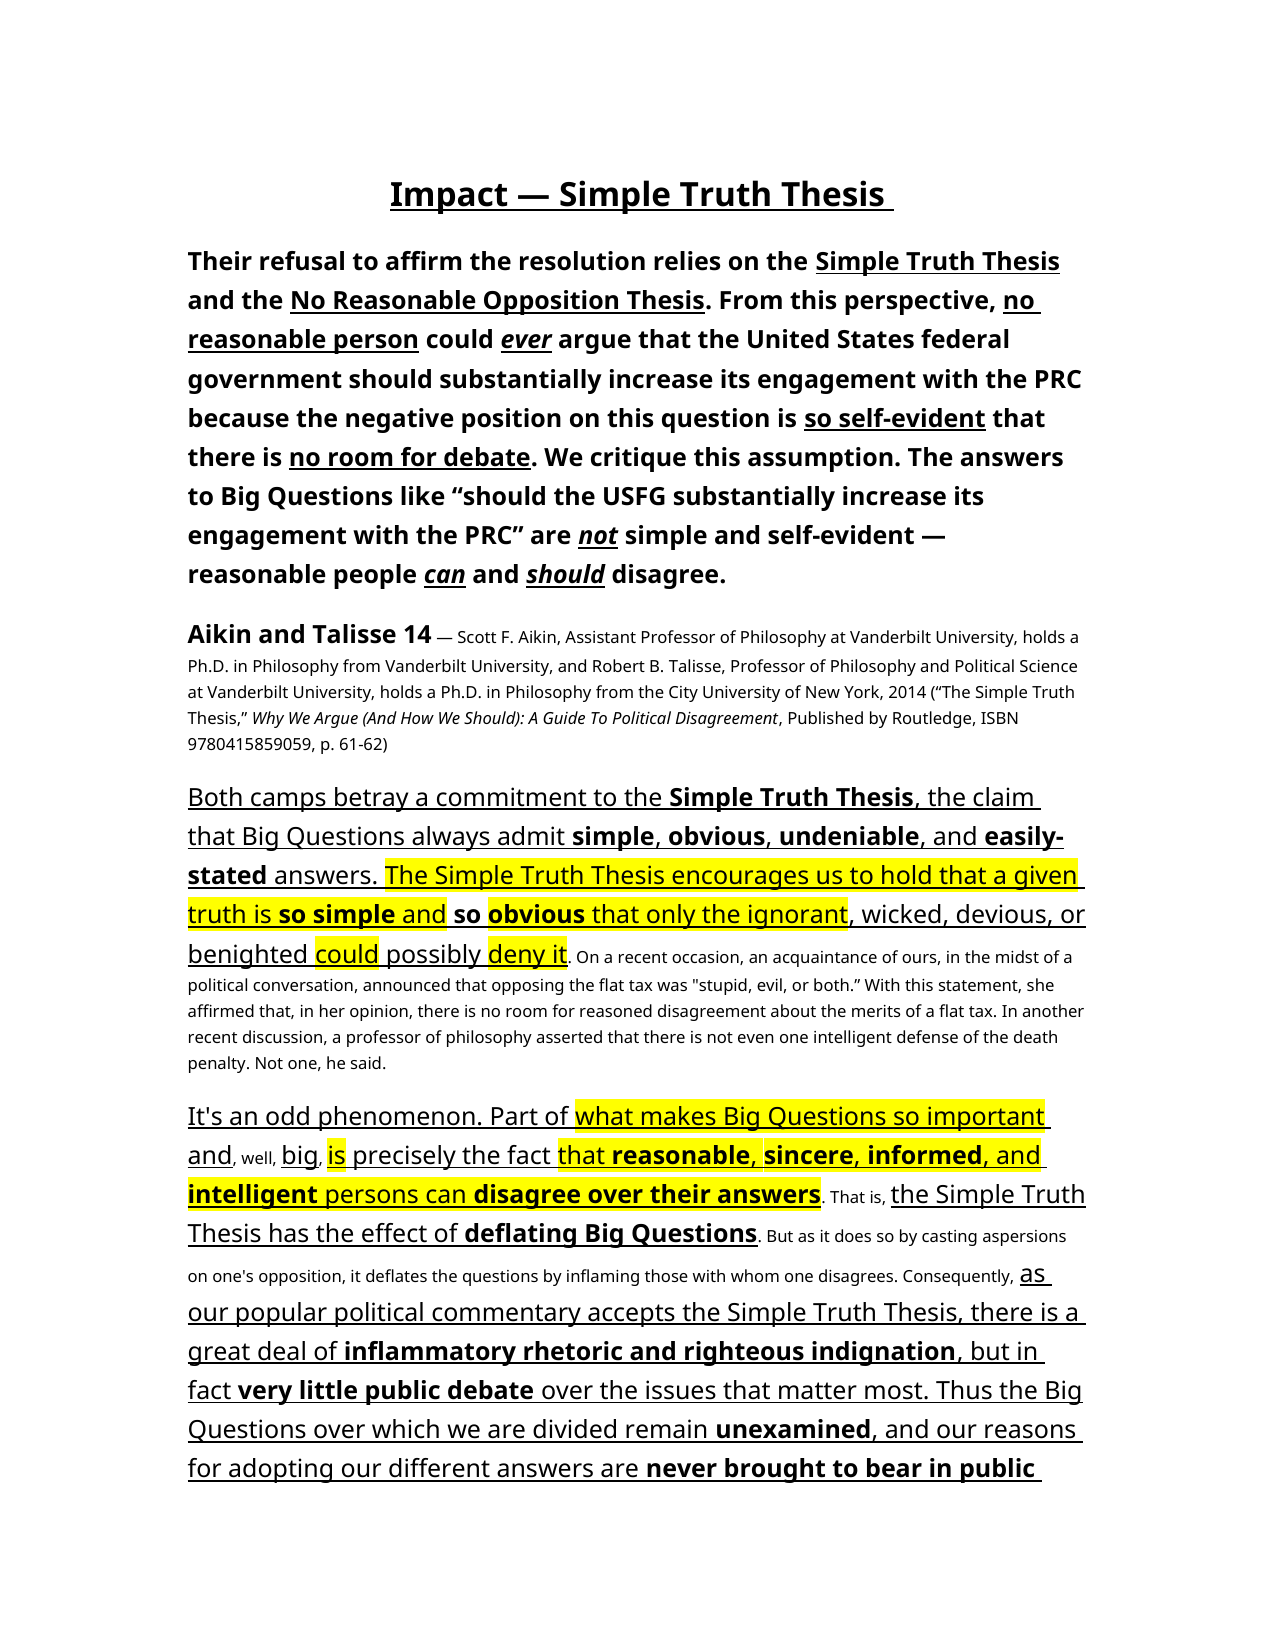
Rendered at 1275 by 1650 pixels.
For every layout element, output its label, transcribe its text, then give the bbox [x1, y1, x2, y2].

text Both camps betray a commitment to the Simple Truth Thesis, the claim that Big Questions always admit simple, obvious, undeniable, and easily-stated answers. The Simple Truth Thesis encourages us to hold that a given truth is so simple and so obvious that only the ignorant, wicked, devious, or benighted could possibly deny it. On a recent occasion, an acquaintance of ours, in the midst of a political conversation, announced that opposing the flat tax was "stupid, evil, or both.” With this statement, she affirmed that, in her opinion, there is no room for reasoned disagreement about the merits of a flat tax. In another recent discussion, a professor of philosophy asserted that there is not even one intelligent defense of the death penalty. Not one, he said. [187, 779, 1087, 1074]
text Aikin and Talisse 14 — Scott F. Aikin, Assistant Professor of Philosophy at Vanderbilt University, holds a Ph.D. in Philosophy from Vanderbilt University, and Robert B. Talisse, Professor of Philosophy and Political Science at Vanderbilt University, holds a Ph.D. in Philosophy from the City University of New York, 2014 (“The Simple Truth Thesis,” Why We Argue (And How We Should): A Guide To Political Disagreement, Published by Routledge, ISBN 9780415859059, p. 61-62) [187, 617, 1087, 755]
subtitle Impact — Simple Truth Thesis [187, 171, 1087, 216]
subtitle Their refusal to affirm the resolution relies on the Simple Truth Thesis and the No Reasonable Opposition Thesis. From this perspective, no reasonable person could ever argue that the United States federal government should substantially increase its engagement with the PRC because the negative position on this question is so self-evident that there is no room for debate. We critique this assumption. The answers to Big Questions like “should the USFG substantially increase its engagement with the PRC” are not simple and self-evident — reasonable people can and should disagree. [187, 244, 1087, 591]
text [187, 1099, 1087, 1485]
